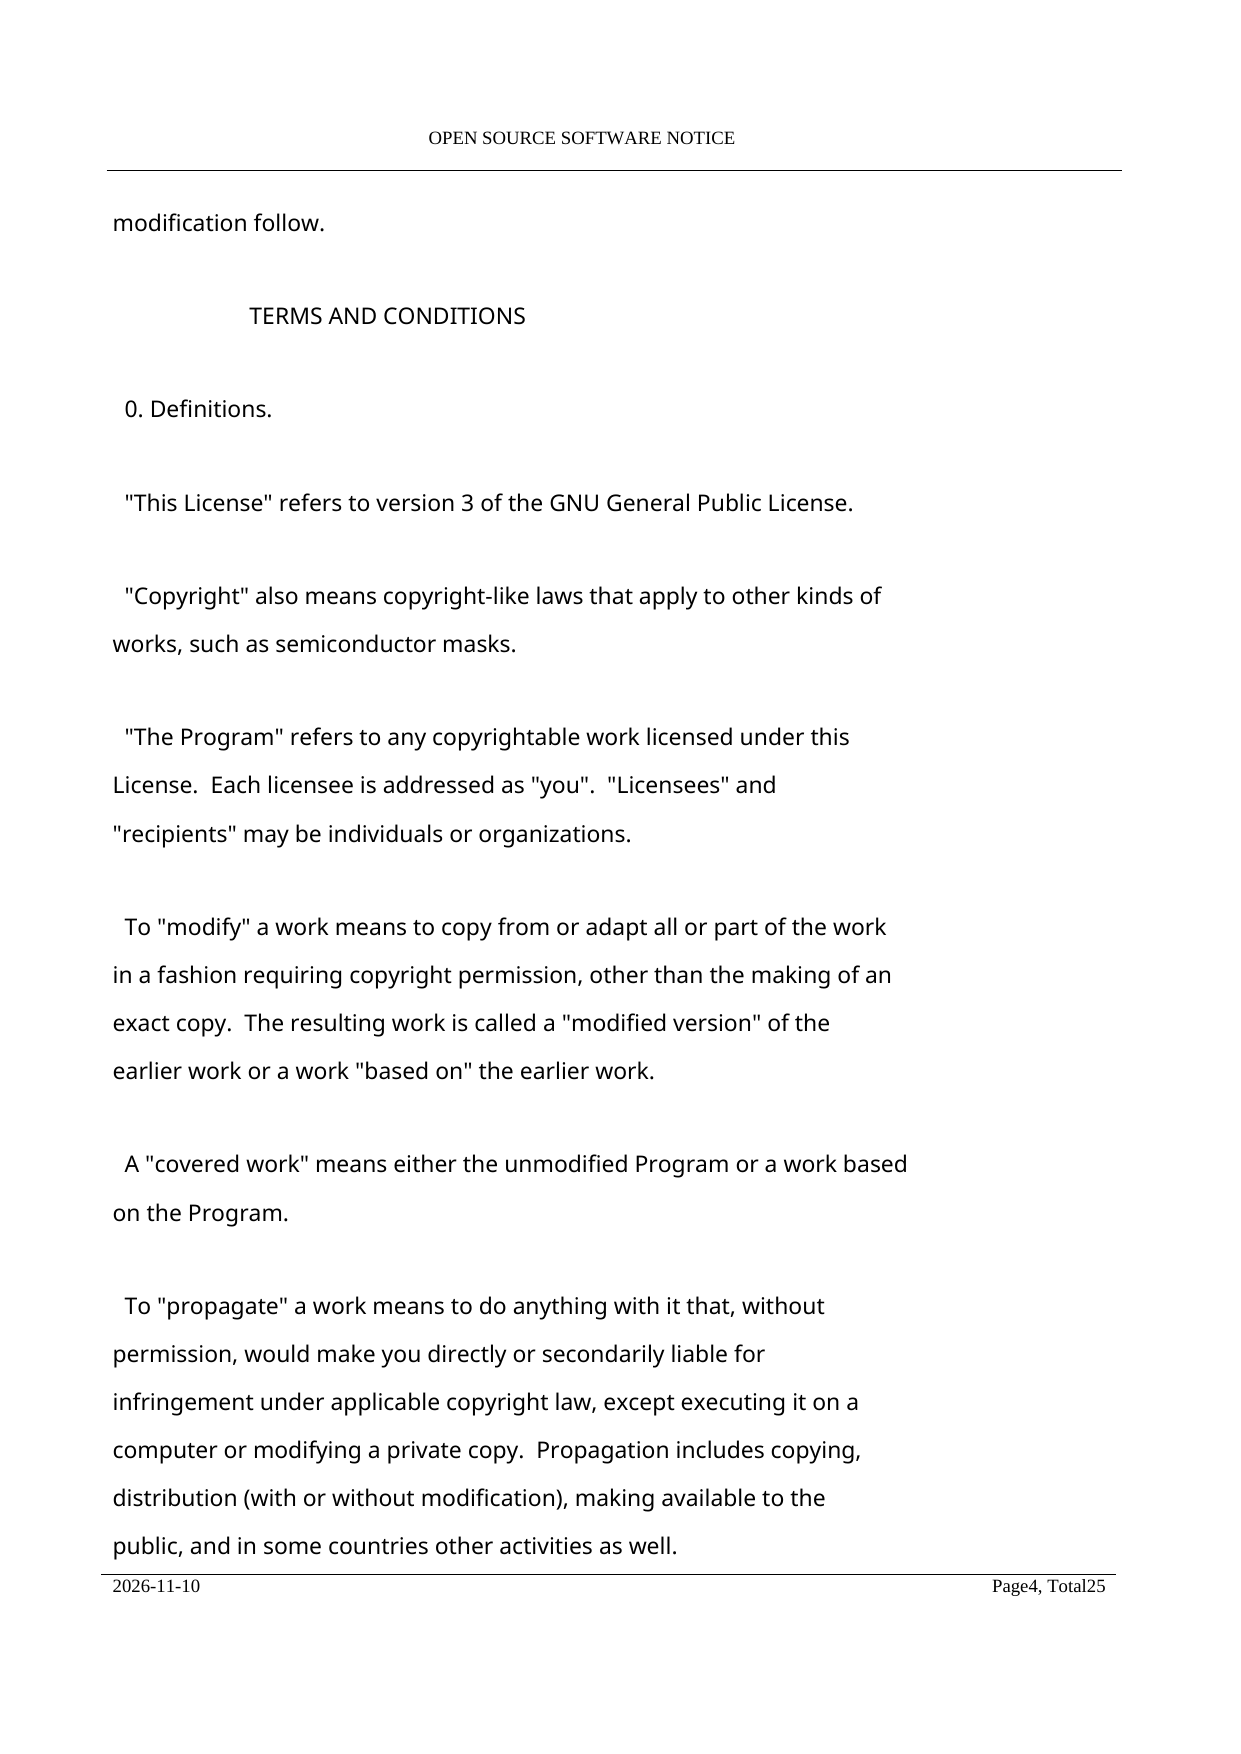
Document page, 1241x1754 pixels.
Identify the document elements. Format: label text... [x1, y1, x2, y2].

text "Copyright" also means copyright-like laws that apply to other kinds of [112, 579, 1128, 612]
text earlier work or a work "based on" the earlier work. [112, 1054, 1128, 1087]
text permission, would make you directly or secondarily liable for [112, 1337, 1128, 1370]
text modification follow. [112, 206, 1128, 239]
text in a fashion requiring copyright permission, other than the making of an [112, 958, 1128, 991]
text public, and in some countries other activities as well. [112, 1530, 1128, 1562]
text computer or modifying a private copy. Propagation includes copying, [112, 1433, 1128, 1466]
text works, such as semiconductor masks. [112, 627, 1128, 660]
text "recipients" may be individuals or organizations. [112, 817, 1128, 849]
text infringement under applicable copyright law, except executing it on a [112, 1385, 1128, 1418]
text A "covered work" means either the unmodified Program or a work based [112, 1148, 1128, 1180]
text distribution (with or without modification), making available to the [112, 1482, 1128, 1514]
text "This License" refers to version 3 of the GNU General Public License. [112, 486, 1128, 518]
text on the Program. [112, 1196, 1128, 1228]
text TERMS AND CONDITIONS [112, 299, 1128, 332]
text To "propagate" a work means to do anything with it that, without [112, 1289, 1128, 1322]
text 0. Definitions. [112, 393, 1128, 425]
text "The Program" refers to any copyrightable work licensed under this [112, 721, 1128, 753]
text To "modify" a work means to copy from or adapt all or part of the work [112, 910, 1128, 943]
text exact copy. The resulting work is called a "modified version" of the [112, 1006, 1128, 1039]
text License. Each licensee is addressed as "you". "Licensees" and [112, 769, 1128, 801]
